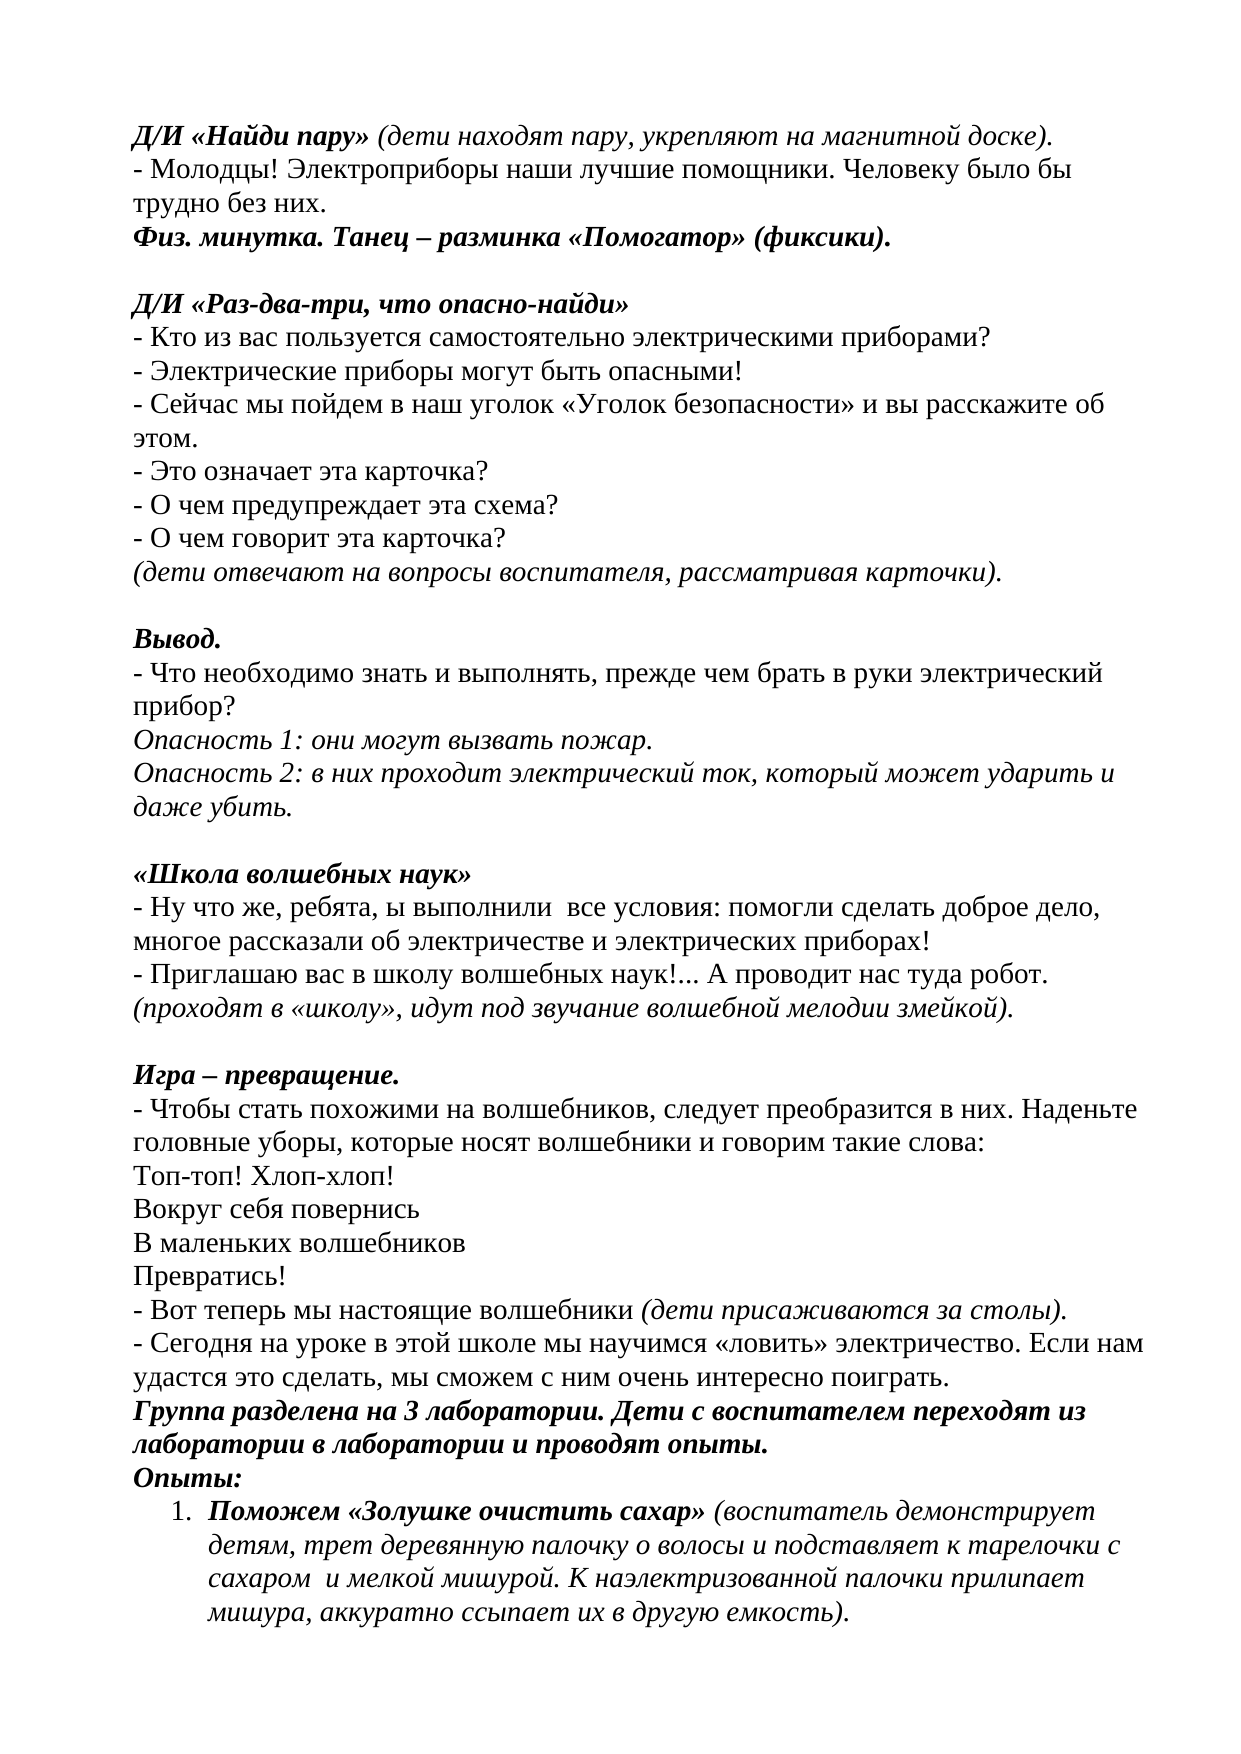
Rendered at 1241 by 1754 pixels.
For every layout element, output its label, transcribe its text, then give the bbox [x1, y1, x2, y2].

text Опыты: [133, 1460, 1152, 1493]
text - Сейчас мы пойдем в наш уголок «Уголок безопасности» и вы расскажите об этом. [133, 386, 1152, 453]
text - Электрические приборы могут быть опасными! [133, 353, 1152, 386]
text - Чтобы стать похожими на волшебников, следует преобразится в них. Наденьте головные уборы, которые носят волшебники и говорим такие слова: [133, 1091, 1152, 1158]
text - Молодцы! Электроприборы наши лучшие помощники. Человеку было бы трудно без них. [133, 152, 1152, 219]
text В маленьких волшебников [133, 1225, 1152, 1258]
text Опасность 2: в них проходит электрический ток, который может ударить и даже убить. [133, 755, 1152, 822]
text Топ-топ! Хлоп-хлоп! [133, 1158, 1152, 1191]
text - Ну что же, ребята, ы выполнили все условия: помогли сделать доброе дело, многое рассказали об электричестве и электрических приборах! [133, 889, 1152, 957]
text - Что необходимо знать и выполнять, прежде чем брать в руки электрический прибор? [133, 655, 1152, 722]
text Опасность 1: они могут вызвать пожар. [133, 722, 1152, 755]
text - Кто из вас пользуется самостоятельно электрическими приборами? [133, 319, 1152, 353]
text - О чем говорит эта карточка? [133, 521, 1152, 554]
text - Это означает эта карточка? [133, 453, 1152, 487]
list Поможем «Золушке очистить сахар» (воспитатель демонстрирует детям, трет деревянную палочку о волосы и подставляет к тарелочки с сахаром и мелкой мишурой. К наэлектризованной палочки прилипает мишура, аккуратно ссыпает их в другую емкость). [170, 1493, 1152, 1627]
text - Вот теперь мы настоящие волшебники (дети присаживаются за столы). [133, 1292, 1152, 1326]
text «Школа волшебных наук» [133, 856, 1152, 889]
text Д/И «Найди пару» (дети находят пару, укрепляют на магнитной доске). [133, 118, 1152, 152]
text Вокруг себя повернись [133, 1191, 1152, 1225]
text Группа разделена на 3 лаборатории. Дети с воспитателем переходят из лаборатории в лаборатории и проводят опыты. [133, 1393, 1152, 1460]
text (дети отвечают на вопросы воспитателя, рассматривая карточки). [133, 554, 1152, 588]
text - Приглашаю вас в школу волшебных наук!... А проводит нас туда робот. (проходят в «школу», идут под звучание волшебной мелодии змейкой). [133, 957, 1152, 1024]
text - О чем предупреждает эта схема? [133, 487, 1152, 521]
text Вывод. [133, 621, 1152, 655]
text Д/И «Раз-два-три, что опасно-найди» [133, 286, 1152, 319]
text - Сегодня на уроке в этой школе мы научимся «ловить» электричество. Если нам удастся это сделать, мы сможем с ним очень интересно поиграть. [133, 1326, 1152, 1393]
text Физ. минутка. Танец – разминка «Помогатор» (фиксики). [133, 219, 1152, 252]
text Игра – превращение. [133, 1057, 1152, 1091]
text Превратись! [133, 1258, 1152, 1292]
